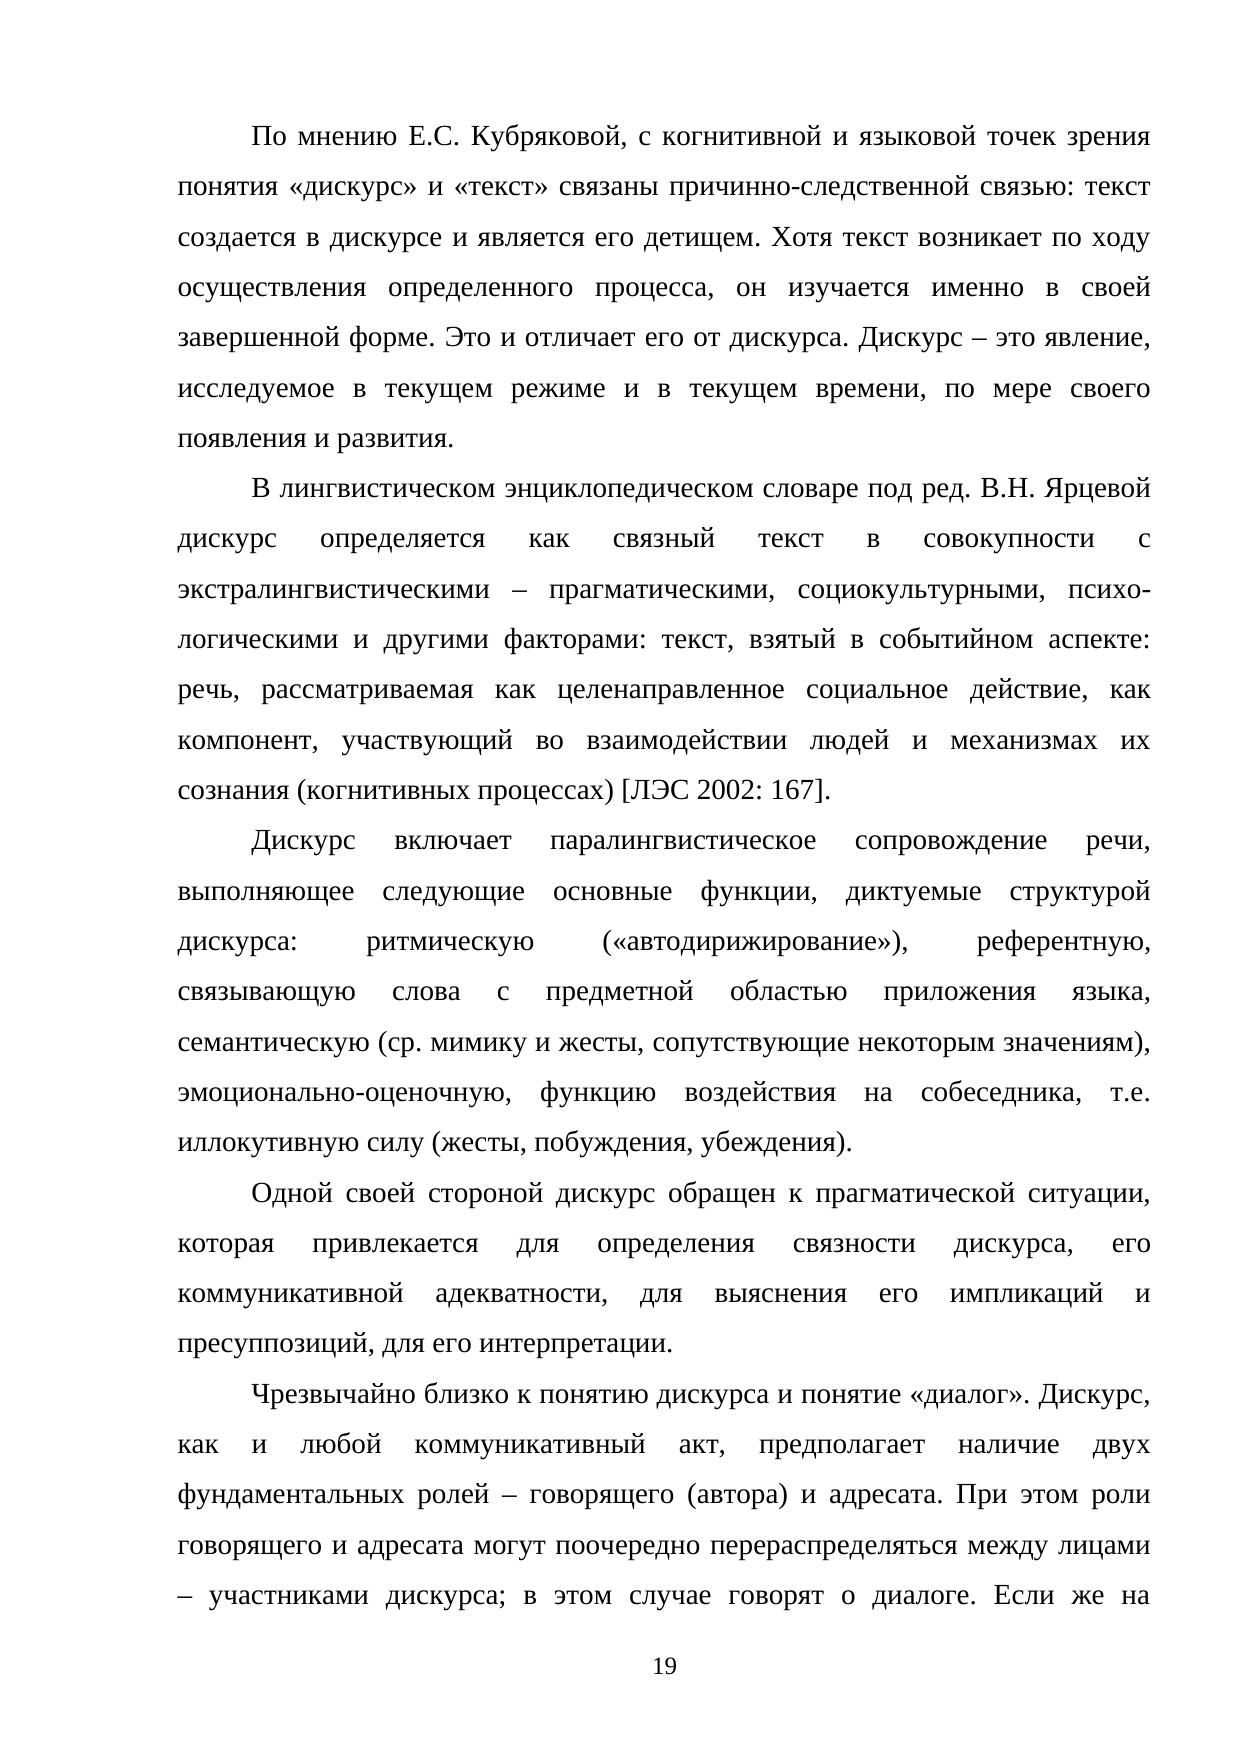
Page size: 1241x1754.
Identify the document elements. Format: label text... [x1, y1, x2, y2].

text По мнению Е.С. Кубряковой, с когнитивной и языковой точек зрения понятия «дискурс» и «текст» связаны причинно-следственной связью: текст создается в дискурсе и является его детищем. Хотя текст возникает по ходу осуществления определенного процесса, он изучается именно в своей завершенной форме. Это и отличает его от дискурса. Дискурс – это явление, исследуемое в текущем режиме и в текущем времени, по мере своего появления и развития. [177, 118, 1152, 453]
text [177, 1376, 1152, 1611]
text Дискурс включает паралингвистическое сопровождение речи, выполняющее следующие основные функции, диктуемые структурой дискурса: ритмическую («автодирижирование»), референтную, связывающую слова с предметной областью приложения языка, семантическую (ср. мимику и жесты, сопутствующие некоторым значениям), эмоционально-оценочную, функцию воздействия на собеседника, т.е. иллокутивную силу (жесты, побуждения, убеждения). [177, 822, 1152, 1158]
text Одной своей стороной дискурс обращен к прагматической ситуации, которая привлекается для определения связности дискурса, его коммуникативной адекватности, для выяснения его импликаций и пресуппозиций, для его интерпретации. [177, 1175, 1152, 1359]
text В лингвистическом энциклопедическом словаре под ред. В.Н. Ярцевой дискурс определяется как связный текст в совокупности с экстралингвистическими – прагматическими, социокультурными, психо- логическими и другими факторами: текст, взятый в событийном аспекте: речь, рассматриваемая как целенаправленное социальное действие, как компонент, участвующий во взаимодействии людей и механизмах их сознания (когнитивных процессах) [ЛЭС 2002: 167]. [177, 470, 1152, 806]
